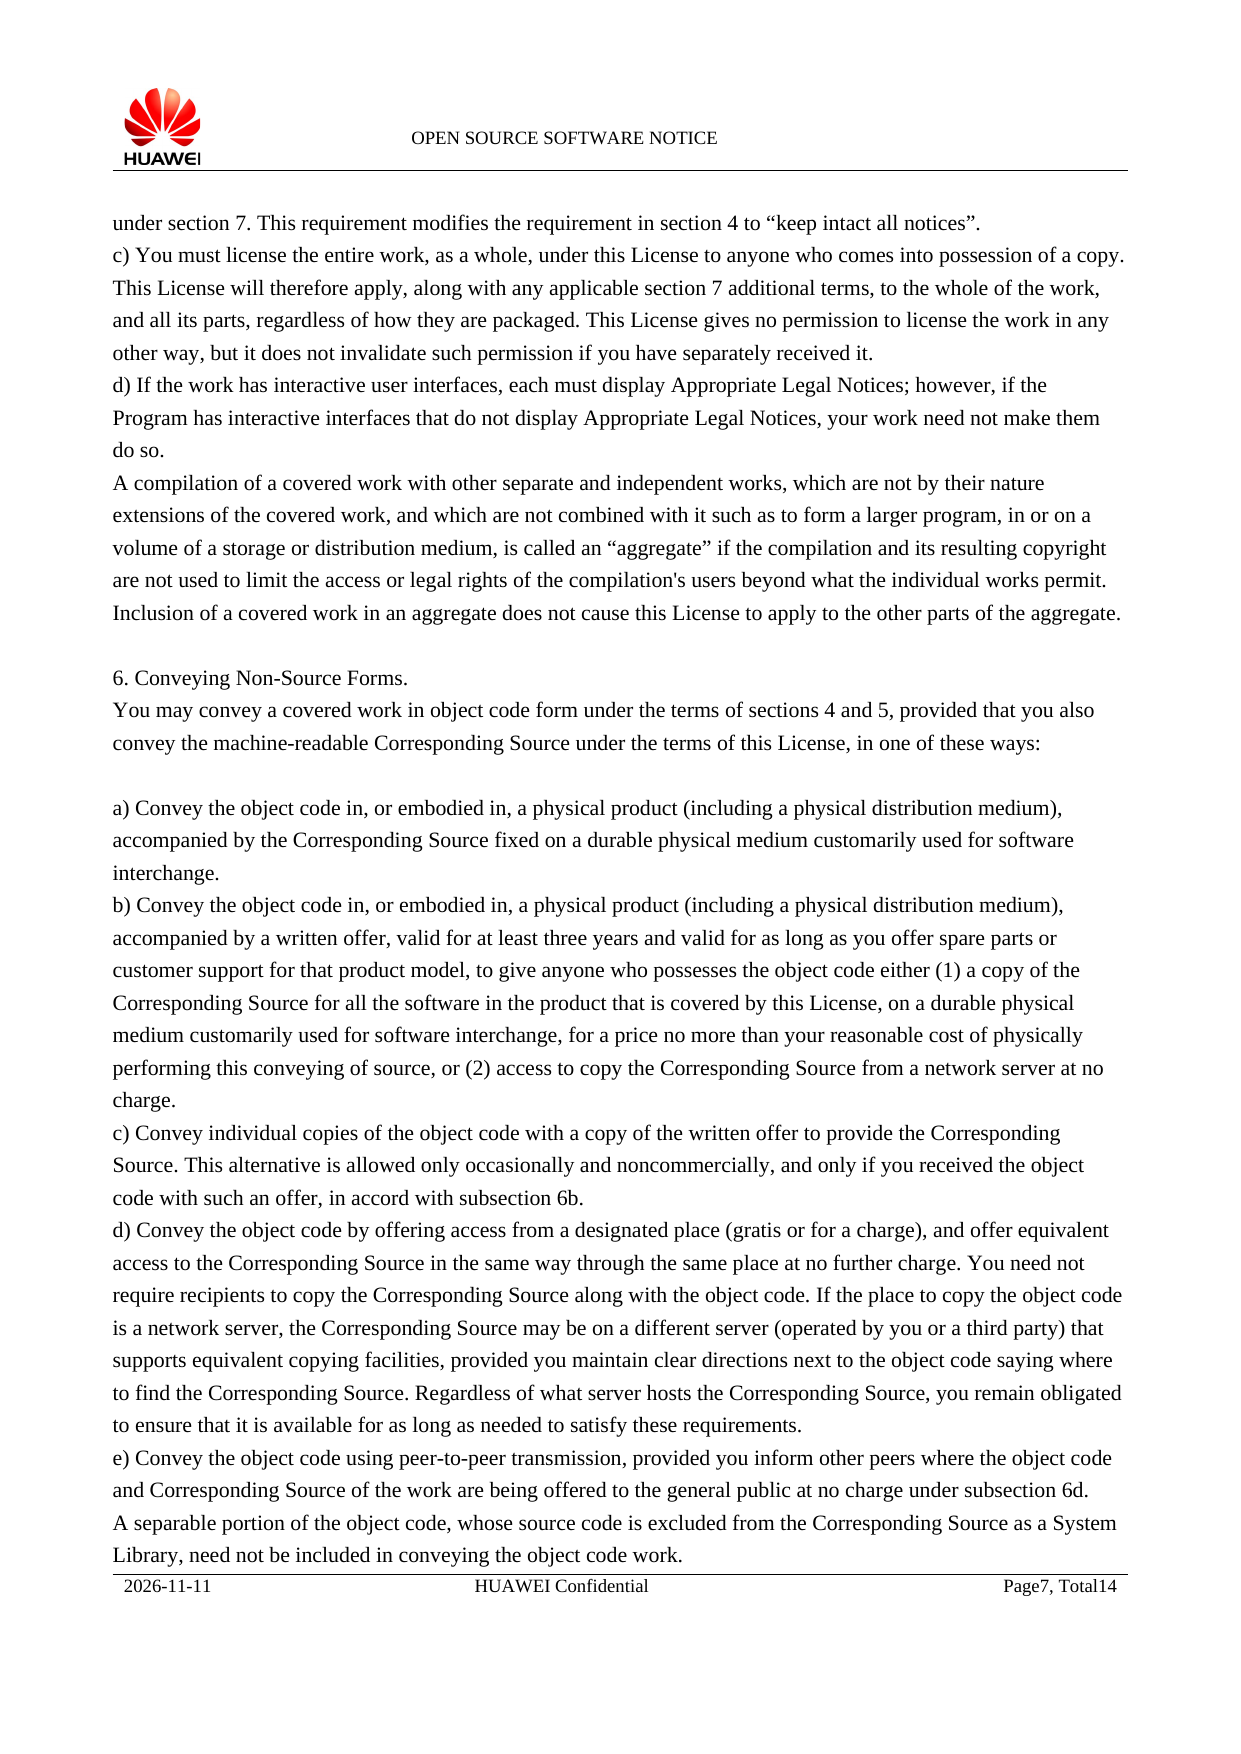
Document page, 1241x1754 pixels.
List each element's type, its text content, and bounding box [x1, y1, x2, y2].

text a) Convey the object code in, or embodied in, a physical product (including a physical distribution medium), accompanied by the Corresponding Source fixed on a durable physical medium customarily used for software interchange. [112, 791, 1128, 889]
text e) Convey the object code using peer-to-peer transmission, provided you inform other peers where the object code and Corresponding Source of the work are being offered to the general public at no charge under subsection 6d. [112, 1441, 1128, 1506]
text You may convey a covered work in object code form under the terms of sections 4 and 5, provided that you also convey the machine-readable Corresponding Source under the terms of this License, in one of these ways: [112, 694, 1128, 759]
text 6. Conveying Non-Source Forms. [112, 661, 1128, 694]
text c) Convey individual copies of the object code with a copy of the written offer to provide the Corresponding Source. This alternative is allowed only occasionally and noncommercially, and only if you received the object code with such an offer, in accord with subsection 6b. [112, 1116, 1128, 1214]
text A separable portion of the object code, whose source code is excluded from the Corresponding Source as a System Library, need not be included in conveying the object code work. [112, 1506, 1128, 1571]
text c) You must license the entire work, as a whole, under this License to anyone who comes into possession of a copy. This License will therefore apply, along with any applicable section 7 additional terms, to the whole of the work, and all its parts, regardless of how they are packaged. This License gives no permission to license the work in any other way, but it does not invalidate such permission if you have separately received it. [112, 239, 1128, 369]
text d) If the work has interactive user interfaces, each must display Appropriate Legal Notices; however, if the Program has interactive interfaces that do not display Appropriate Legal Notices, your work need not make them do so. [112, 369, 1128, 466]
text A compilation of a covered work with other separate and independent works, which are not by their nature extensions of the covered work, and which are not combined with it such as to form a larger program, in or on a volume of a storage or distribution medium, is called an “aggregate” if the compilation and its resulting copyright are not used to limit the access or legal rights of the compilation's users beyond what the individual works permit. Inclusion of a covered work in an aggregate does not cause this License to apply to the other parts of the aggregate. [112, 466, 1128, 629]
text d) Convey the object code by offering access from a designated place (gratis or for a charge), and offer equivalent access to the Corresponding Source in the same way through the same place at no further charge. You need not require recipients to copy the Corresponding Source along with the object code. If the place to copy the object code is a network server, the Corresponding Source may be on a different server (operated by you or a third party) that supports equivalent copying facilities, provided you maintain clear directions next to the object code saying where to find the Corresponding Source. Regardless of what server hosts the Corresponding Source, you remain obligated to ensure that it is available for as long as needed to satisfy these requirements. [112, 1214, 1128, 1441]
text b) Convey the object code in, or embodied in, a physical product (including a physical distribution medium), accompanied by a written offer, valid for at least three years and valid for as long as you offer spare parts or customer support for that product model, to give anyone who possesses the object code either (1) a copy of the Corresponding Source for all the software in the product that is covered by this License, on a durable physical medium customarily used for software interchange, for a price no more than your reasonable cost of physically performing this conveying of source, or (2) access to copy the Corresponding Source from a network server at no charge. [112, 889, 1128, 1116]
picture [124, 88, 201, 165]
